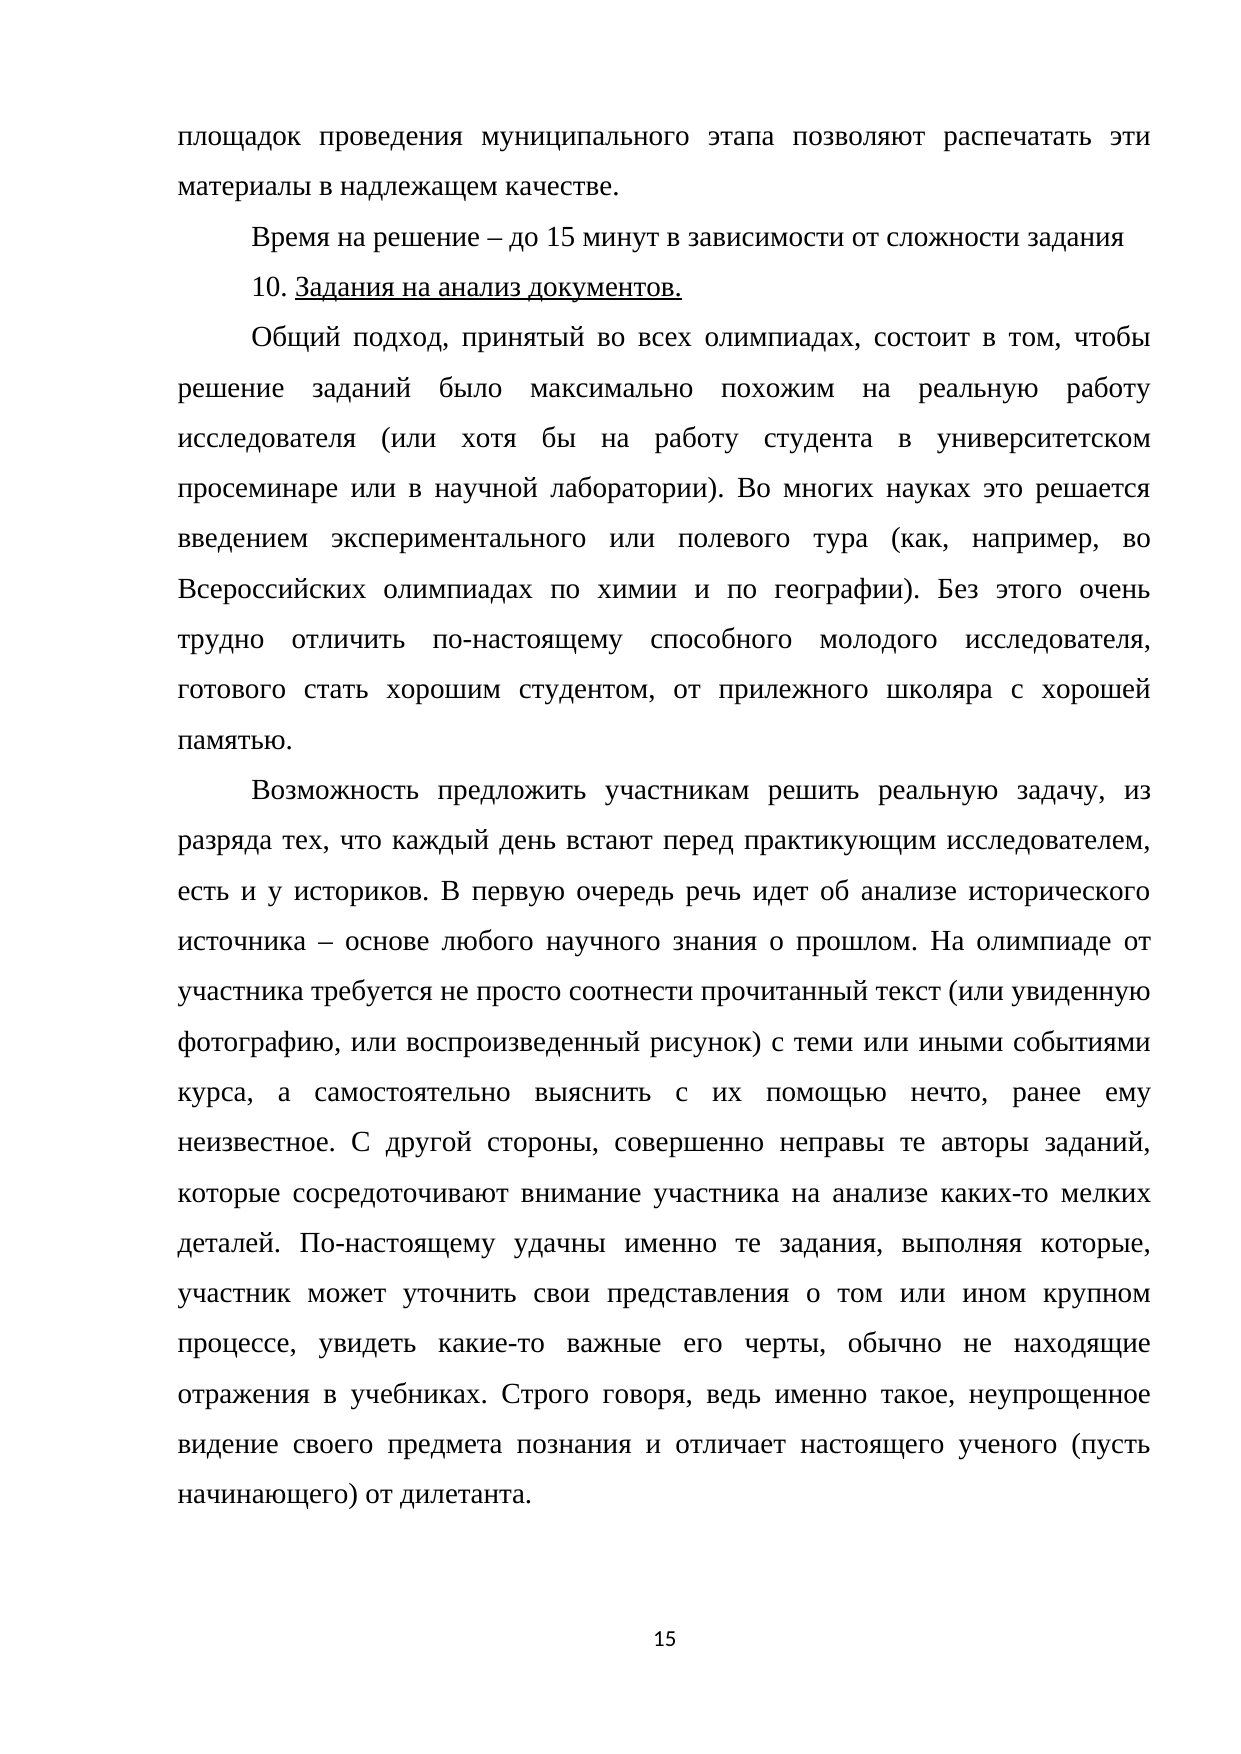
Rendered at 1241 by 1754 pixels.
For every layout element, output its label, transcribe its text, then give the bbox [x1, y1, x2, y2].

text Время на решение – до 15 минут в зависимости от сложности задания [177, 219, 1152, 252]
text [177, 118, 1152, 202]
text Возможность предложить участникам решить реальную задачу, из разряда тех, что каждый день встают перед практикующим исследователем, есть и у историков. В первую очередь речь идет об анализе исторического источника – основе любого научного знания о прошлом. На олимпиаде от участника требуется не просто соотнести прочитанный текст (или увиденную фотографию, или воспроизведенный рисунок) с теми или иными событиями курса, а самостоятельно выяснить с их помощью нечто, ранее ему неизвестное. С другой стороны, совершенно неправы те авторы заданий, которые сосредоточивают внимание участника на анализе каких-то мелких деталей. По-настоящему удачны именно те задания, выполняя которые, участник может уточнить свои представления о том или ином крупном процессе, увидеть какие-то важные его черты, обычно не находящие отражения в учебниках. Строго говоря, ведь именно такое, неупрощенное видение своего предмета познания и отличает настоящего ученого (пусть начинающего) от дилетанта. [177, 772, 1152, 1510]
text Общий подход, принятый во всех олимпиадах, состоит в том, чтобы решение заданий было максимально похожим на реальную работу исследователя (или хотя бы на работу студента в университетском просеминаре или в научной лаборатории). Во многих науках это решается введением экспериментального или полевого тура (как, например, во Всероссийских олимпиадах по химии и по географии). Без этого очень трудно отличить по-настоящему способного молодого исследователя, готового стать хорошим студентом, от прилежного школяра с хорошей памятью. [177, 319, 1152, 755]
text 10. Задания на анализ документов. [177, 269, 1152, 303]
